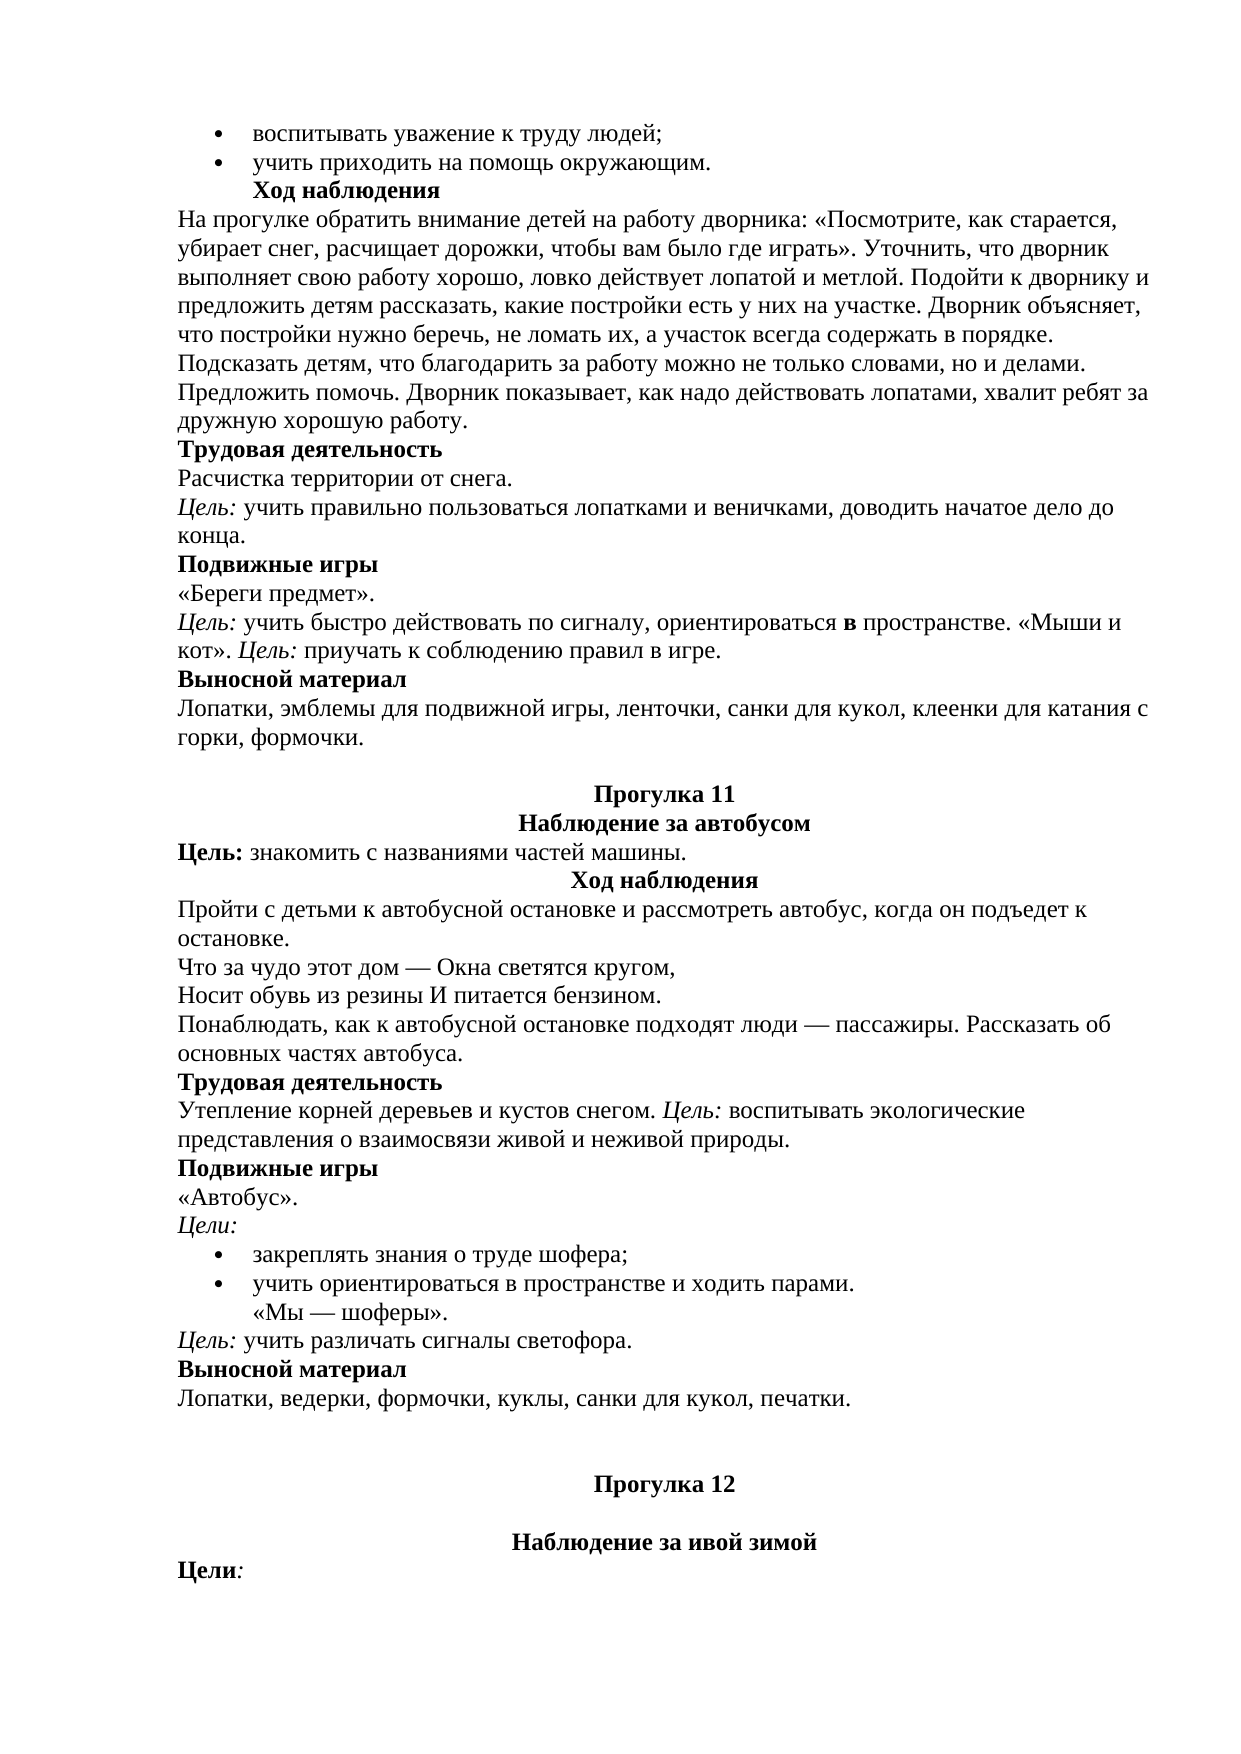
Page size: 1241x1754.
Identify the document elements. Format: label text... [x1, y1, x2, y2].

text Понаблюдать, как к автобусной остановке подходят люди — пассажиры. Рассказать об основных частях автобуса. [177, 1009, 1152, 1067]
text Цели: [177, 1211, 1152, 1239]
text Лопатки, эмблемы для подвижной игры, ленточки, санки для кукол, клеенки для катания с горки, формочки. [177, 693, 1152, 751]
text Расчистка территории от снега. [177, 463, 1152, 492]
text Трудовая деятельность [177, 1067, 1152, 1096]
text Носит обувь из резины И питается бензином. [177, 981, 1152, 1009]
text Ход наблюдения [177, 866, 1152, 894]
list учить ориентироваться в пространстве и ходить парами. «Мы — шоферы». [215, 1268, 1152, 1326]
text На прогулке обратить внимание детей на работу дворника: «Посмотрите, как старается, убирает снег, расчищает дорожки, чтобы вам было где играть». Уточнить, что дворник выполняет свою работу хорошо, ловко действует лопатой и метлой. Подойти к дворнику и предложить детям рассказать, какие постройки есть у них на участке. Дворник объясняет, что постройки нужно беречь, не ломать их, а участок всегда содержать в порядке. Подсказать детям, что благодарить за работу можно не только словами, но и делами. Предложить помочь. Дворник показывает, как надо действовать лопатами, хвалит ребят за дружную хорошую работу. [177, 204, 1152, 434]
text Наблюдение за автобусом [177, 808, 1152, 837]
text Подвижные игры [177, 549, 1152, 578]
text Цель: учить правильно пользоваться лопатками и веничками, доводить начатое дело до конца. [177, 492, 1152, 549]
list воспитывать уважение к труду людей; [215, 118, 1152, 147]
text Цель: учить различать сигналы светофора. [177, 1326, 1152, 1354]
list закреплять знания о труде шофера; [215, 1239, 1152, 1268]
text Цели: [177, 1556, 1152, 1584]
text Прогулка 12 [177, 1469, 1152, 1498]
text Выносной материал [177, 1354, 1152, 1383]
text Цель: знакомить с названиями частей машины. [177, 837, 1152, 866]
text «Береги предмет». [177, 578, 1152, 607]
text Цель: учить быстро действовать по сигналу, ориентироваться в пространстве. «Мыши и кот». Цель: приучать к соблюдению правил в игре. [177, 607, 1152, 664]
text Наблюдение за ивой зимой [177, 1527, 1152, 1556]
text Выносной материал [177, 664, 1152, 693]
text Утепление корней деревьев и кустов снегом. Цель: воспитывать экологические представления о взаимосвязи живой и неживой природы. [177, 1096, 1152, 1153]
text Прогулка 11 [177, 779, 1152, 808]
text Лопатки, ведерки, формочки, куклы, санки для кукол, печатки. [177, 1383, 1152, 1412]
text Подвижные игры [177, 1153, 1152, 1182]
text Пройти с детьми к автобусной остановке и рассмотреть автобус, когда он подъедет к остановке. [177, 894, 1152, 952]
text Что за чудо этот дом — Окна светятся кругом, [177, 952, 1152, 981]
list учить приходить на помощь окружающим. Ход наблюдения [215, 147, 1152, 204]
text Трудовая деятельность [177, 434, 1152, 463]
text «Автобус». [177, 1182, 1152, 1211]
